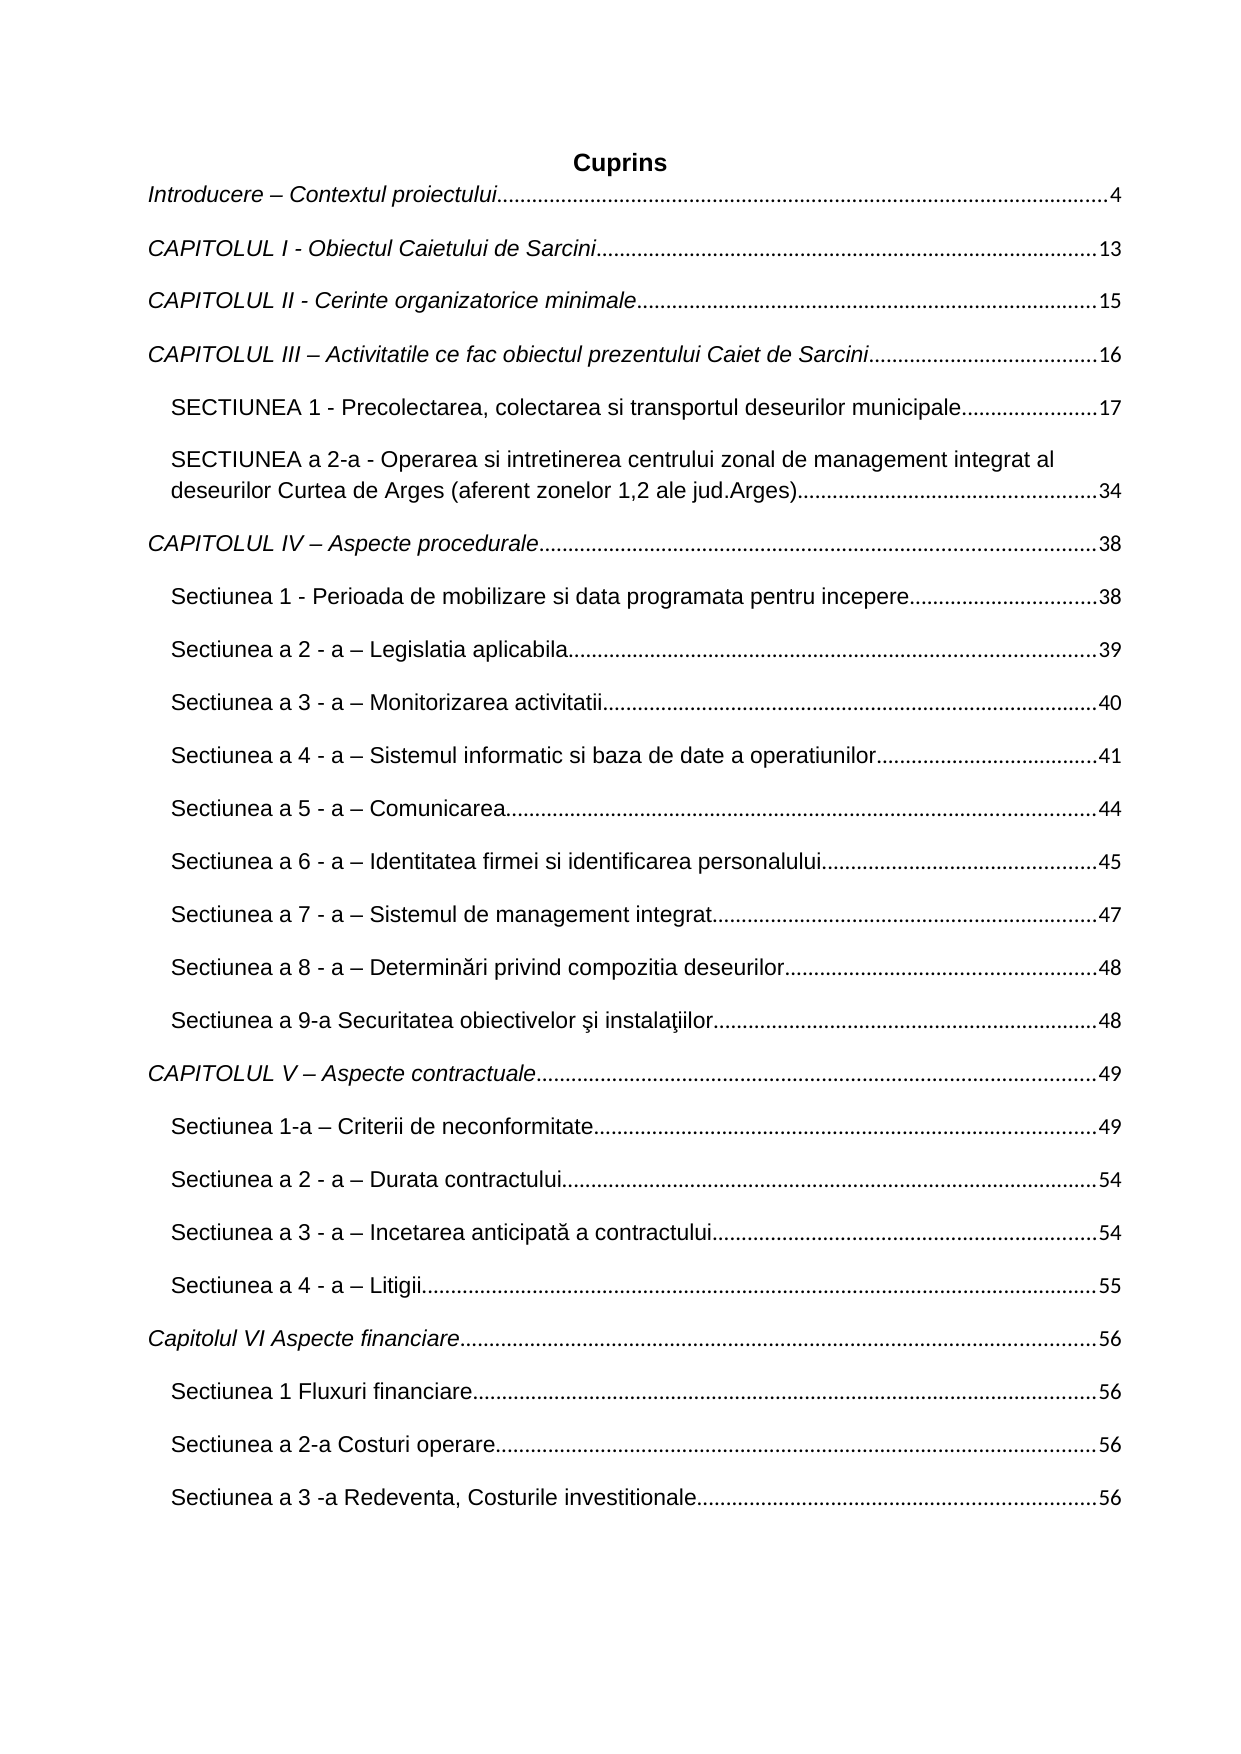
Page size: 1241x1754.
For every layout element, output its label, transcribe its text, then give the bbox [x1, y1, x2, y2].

text SECTIUNEA a 2-a - Operarea si intretinerea centrului zonal de management integrat al deseurilor Curtea de Arges (aferent zonelor 1,2 ale jud.Arges) 34 [171, 446, 1093, 504]
text Sectiunea a 4 - a – Sistemul informatic si baza de date a operatiunilor 41 [171, 741, 1093, 769]
text Sectiunea a 6 - a – Identitatea firmei si identificarea personalului 45 [171, 847, 1093, 875]
text Sectiunea a 4 - a – Litigii 55 [171, 1271, 1093, 1299]
text Sectiunea 1-a – Criterii de neconformitate 49 [171, 1112, 1093, 1140]
text SECTIUNEA 1 - Precolectarea, colectarea si transportul deseurilor municipale 17 [171, 393, 1093, 421]
text Sectiunea a 2-a Costuri operare 56 [171, 1430, 1093, 1458]
text Sectiunea a 9-a Securitatea obiectivelor şi instalaţiilor 48 [171, 1006, 1093, 1034]
text Sectiunea a 2 - a – Legislatia aplicabila 39 [171, 635, 1093, 663]
text CAPITOLUL II - Cerinte organizatorice minimale 15 [148, 287, 1093, 315]
text Introducere – Contextul proiectului 4 [148, 181, 1093, 209]
text Sectiunea 1 Fluxuri financiare 56 [171, 1377, 1093, 1405]
text CAPITOLUL IV – Aspecte procedurale 38 [148, 529, 1093, 557]
text CAPITOLUL III – Activitatile ce fac obiectul prezentului Caiet de Sarcini 16 [148, 340, 1093, 368]
text Sectiunea a 3 - a – Monitorizarea activitatii 40 [171, 688, 1093, 716]
text Sectiunea a 5 - a – Comunicarea 44 [171, 794, 1093, 822]
text Sectiunea a 3 -a Redeventa, Costurile investitionale 56 [171, 1483, 1093, 1511]
text Sectiunea 1 - Perioada de mobilizare si data programata pentru incepere 38 [171, 582, 1093, 610]
text CAPITOLUL I - Obiectul Caietului de Sarcini 13 [148, 234, 1093, 262]
subtitle Cuprins [148, 148, 1093, 176]
text CAPITOLUL V – Aspecte contractuale 49 [148, 1059, 1093, 1087]
text Capitolul VI Aspecte financiare 56 [148, 1324, 1093, 1352]
text Sectiunea a 2 - a – Durata contractului 54 [171, 1165, 1093, 1193]
text Sectiunea a 3 - a – Incetarea anticipată a contractului 54 [171, 1218, 1093, 1246]
text Sectiunea a 8 - a – Determinări privind compozitia deseurilor 48 [171, 953, 1093, 981]
text Sectiunea a 7 - a – Sistemul de management integrat 47 [171, 900, 1093, 928]
